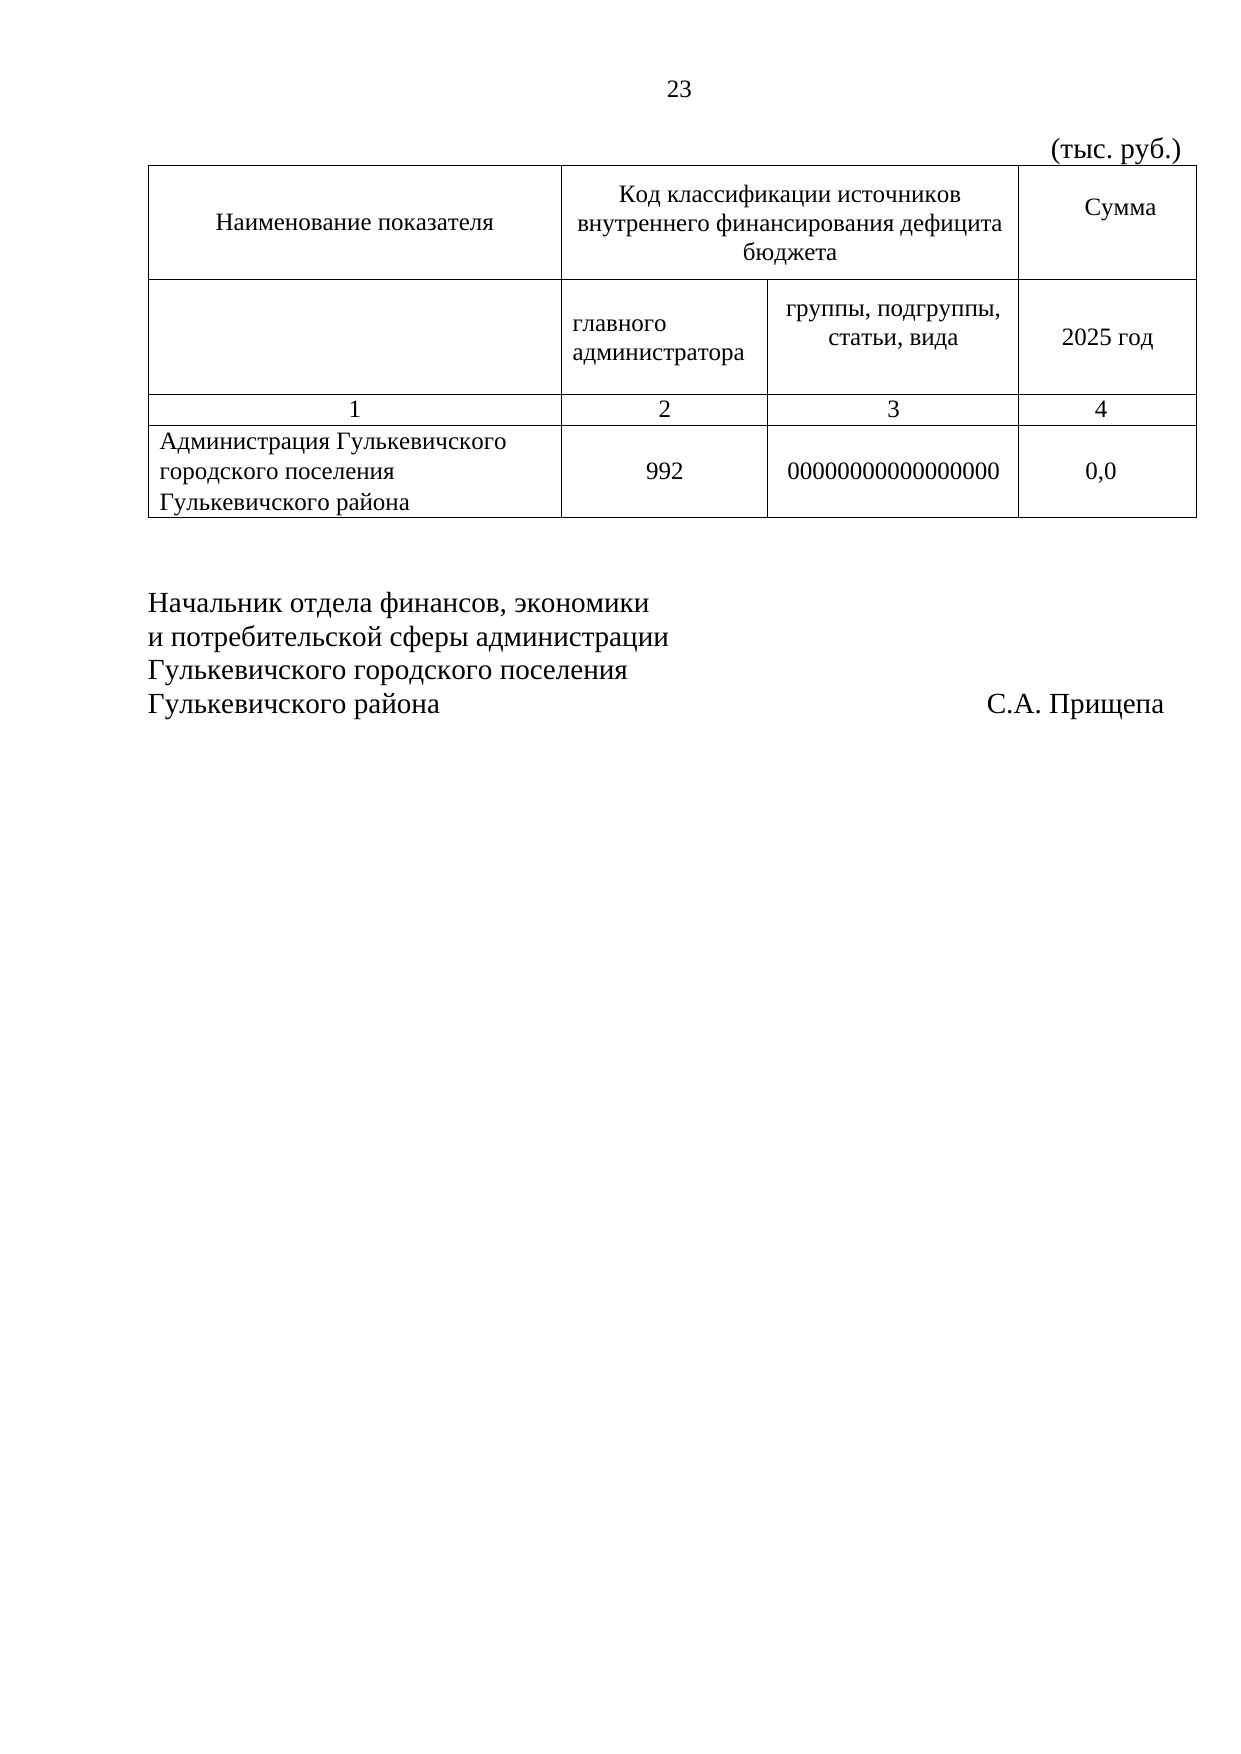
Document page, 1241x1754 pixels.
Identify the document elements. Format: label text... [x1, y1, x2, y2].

table_header Код классификации источников внутреннего финансирования дефицита бюджета [562, 166, 1018, 279]
table_header Наименование показателя [149, 166, 561, 279]
text и потребительской сферы администрации [148, 619, 1181, 652]
text Начальник отдела финансов, экономики [148, 585, 1181, 619]
table_cell Администрация Гулькевичского городского поселения Гулькевичского района [149, 426, 561, 517]
table_cell 3 [768, 395, 1018, 425]
table_cell 00000000000000000 [768, 426, 1018, 517]
text (тыс. руб.) [177, 131, 1181, 165]
table_cell 1 [149, 395, 561, 425]
table_header Сумма [1019, 166, 1196, 279]
table_cell главного администратора [562, 280, 767, 393]
text Гулькевичского городского поселения [148, 652, 1181, 686]
table_cell 2025 год [1019, 280, 1196, 393]
text Гулькевичского района С.А. Прищепа [148, 686, 1181, 719]
table_cell [149, 280, 561, 393]
table_cell 0,0 [1019, 426, 1196, 517]
table_cell 4 [1019, 395, 1196, 425]
table_cell 2 [562, 395, 767, 425]
table_cell группы, подгруппы, статьи, вида [768, 280, 1018, 393]
table_cell 992 [562, 426, 767, 517]
